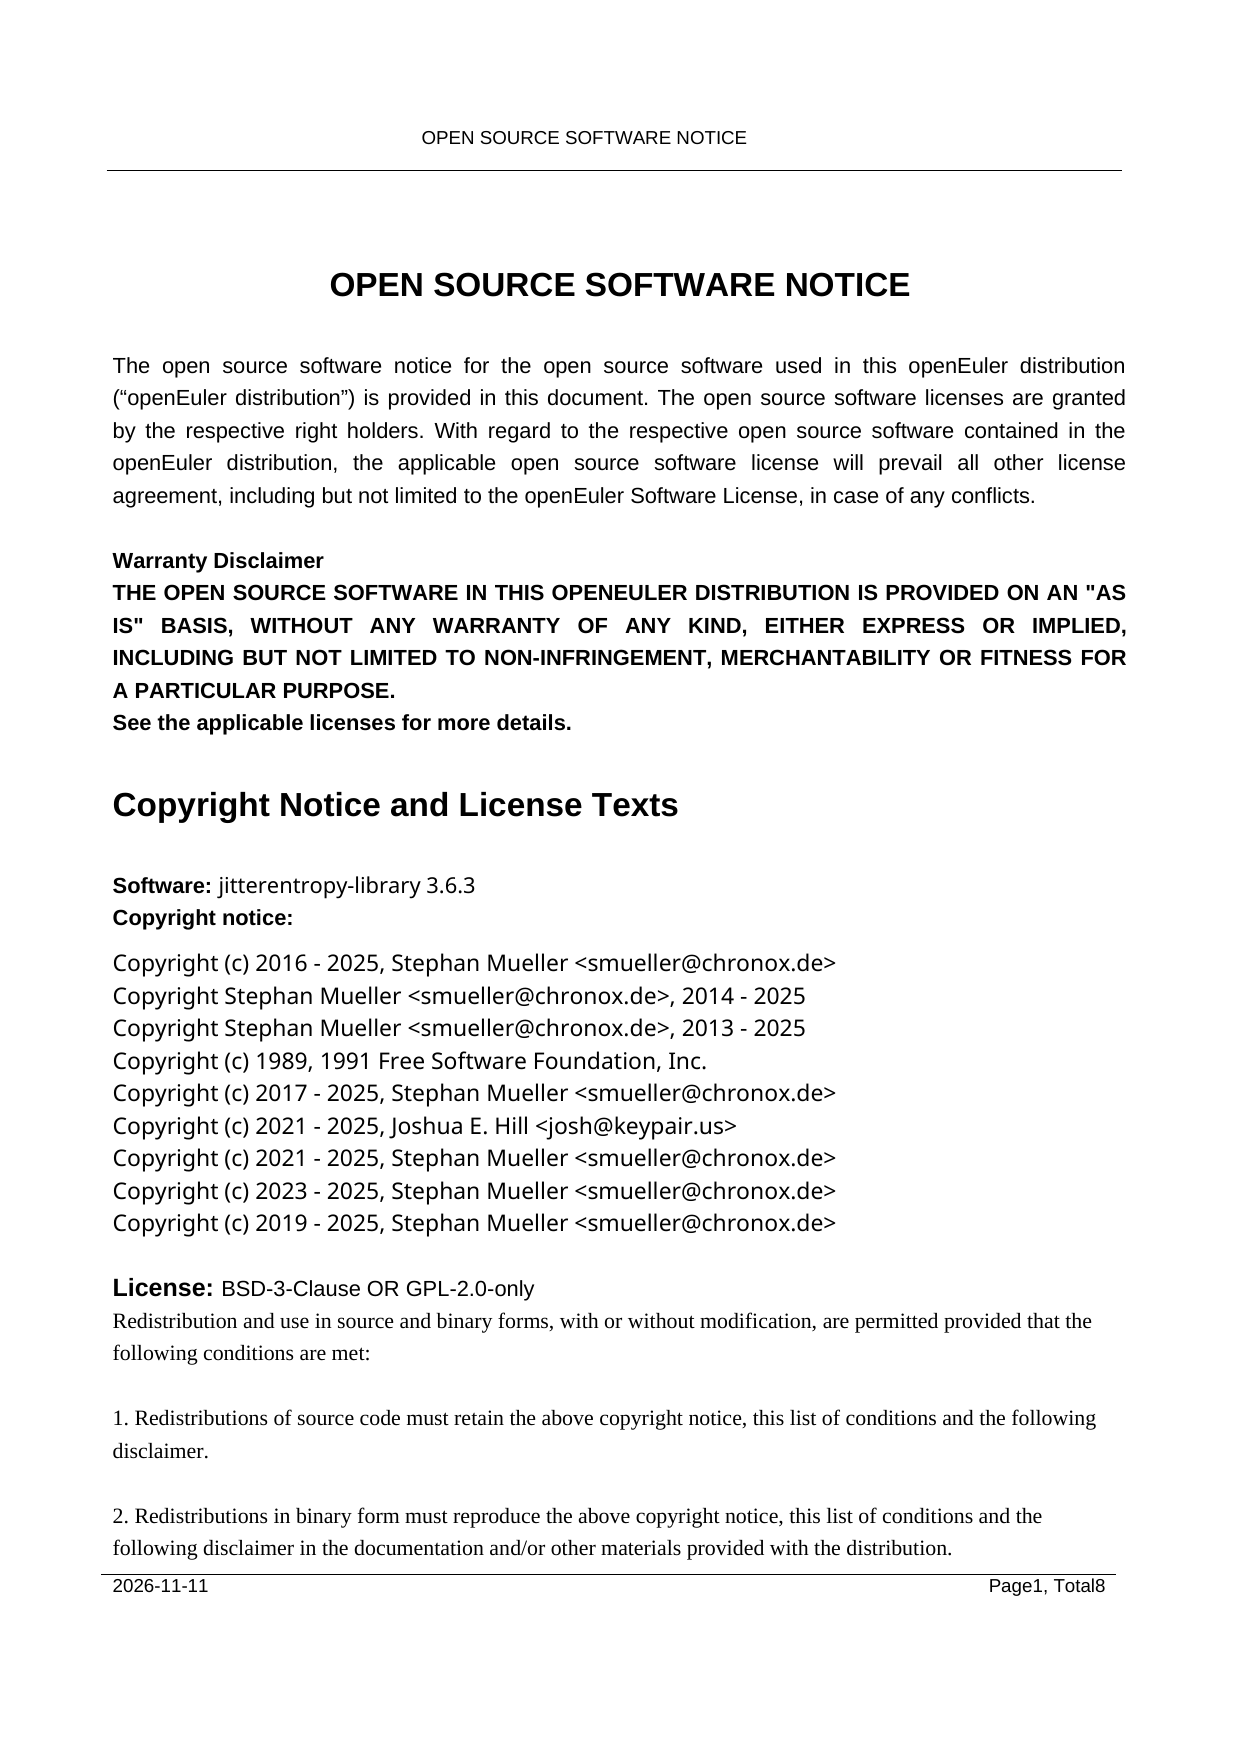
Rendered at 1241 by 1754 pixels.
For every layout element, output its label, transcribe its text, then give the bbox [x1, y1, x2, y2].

text Copyright (c) 2016 - 2025, Stephan Mueller <smueller@chronox.de> Copyright Stephan Mueller <smueller@chronox.de>, 2014 - 2025 Copyright Stephan Mueller <smueller@chronox.de>, 2013 - 2025 Copyright (c) 1989, 1991 Free Software Foundation, Inc. Copyright (c) 2017 - 2025, Stephan Mueller <smueller@chronox.de> Copyright (c) 2021 - 2025, Joshua E. Hill <josh@keypair.us> Copyright (c) 2021 - 2025, Stephan Mueller <smueller@chronox.de> Copyright (c) 2023 - 2025, Stephan Mueller <smueller@chronox.de> Copyright (c) 2019 - 2025, Stephan Mueller <smueller@chronox.de> [112, 947, 1128, 1272]
text Copyright notice: [112, 901, 1128, 934]
text Warranty Disclaimer [112, 544, 1128, 576]
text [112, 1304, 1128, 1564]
text OPEN SOURCE SOFTWARE NOTICE [112, 251, 1128, 316]
text THE OPEN SOURCE SOFTWARE IN THIS OPENEULER DISTRIBUTION IS PROVIDED ON AN "AS IS" BASIS, WITHOUT ANY WARRANTY OF ANY KIND, EITHER EXPRESS OR IMPLIED, INCLUDING BUT NOT LIMITED TO NON-INFRINGEMENT, MERCHANTABILITY OR FITNESS FOR A PARTICULAR PURPOSE. See the applicable licenses for more details. [112, 576, 1128, 739]
text The open source software notice for the open source software used in this openEuler distribution (“openEuler distribution”) is provided in this document. The open source software licenses are granted by the respective right holders. With regard to the respective open source software contained in the openEuler distribution, the applicable open source software license will prevail all other license agreement, including but not limited to the openEuler Software License, in case of any conflicts. [112, 349, 1128, 511]
title Software: jitterentropy-library 3.6.3 [112, 869, 1128, 901]
text Copyright Notice and License Texts [112, 771, 1128, 836]
text License: BSD-3-Clause OR GPL-2.0-only [112, 1272, 1128, 1304]
